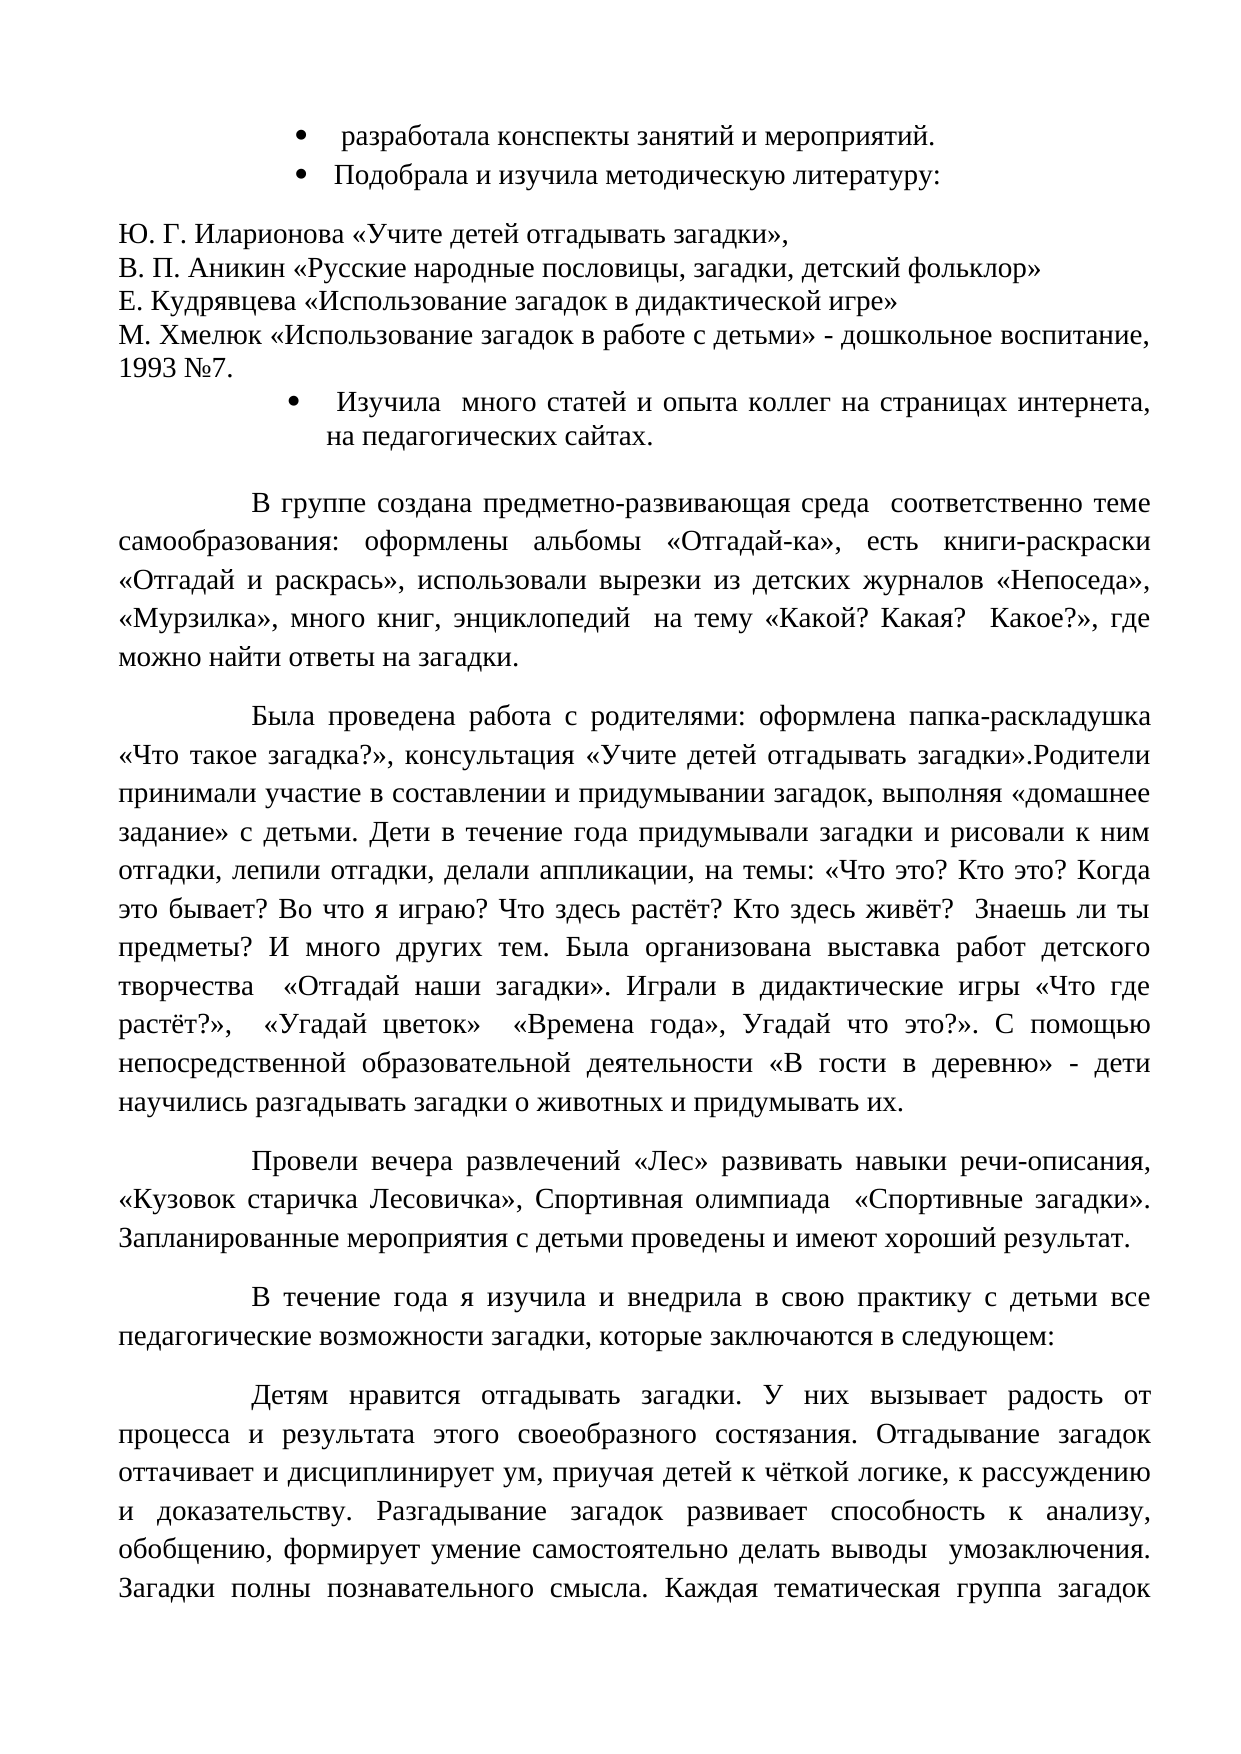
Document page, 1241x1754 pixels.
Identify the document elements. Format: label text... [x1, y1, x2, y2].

text Ю. Г. Иларионова «Учите детей отгадывать загадки», [118, 216, 1152, 250]
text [118, 1377, 1152, 1604]
text В течение года я изучила и внедрила в свою практику с детьми все педагогические возможности загадки, которые заключаются в следующем: [118, 1279, 1152, 1352]
list Подобрала и изучила методическую литературу: [296, 157, 1152, 190]
text Е. Кудрявцева «Использование загадок в дидактической игре» [118, 283, 1152, 317]
list Изучила много статей и опыта коллег на страницах интернета, на педагогических сайтах. [288, 384, 1152, 451]
text Была проведена работа с родителями: оформлена папка-раскладушка «Что такое загадка?», консультация «Учите детей отгадывать загадки».Родители принимали участие в составлении и придумывании загадок, выполняя «домашнее задание» с детьми. Дети в течение года придумывали загадки и рисовали к ним отгадки, лепили отгадки, делали аппликации, на темы: «Что это? Кто это? Когда это бывает? Во что я играю? Что здесь растёт? Кто здесь живёт? Знаешь ли ты предметы? И много других тем. Была организована выставка работ детского творчества «Отгадай наши загадки». Играли в дидактические игры «Что где растёт?», «Угадай цветок» «Времена года», Угадай что это?». С помощью непосредственной образовательной деятельности «В гости в деревню» - дети научились разгадывать загадки о животных и придумывать их. [118, 698, 1152, 1117]
text М. Хмелюк «Использование загадок в работе с детьми» - дошкольное воспитание, 1993 №7. [118, 317, 1152, 384]
text В группе создана предметно-развивающая среда соответственно теме самообразования: оформлены альбомы «Отгадай-ка», есть книги-раскраски «Отгадай и раскрась», использовали вырезки из детских журналов «Непоседа», «Мурзилка», много книг, энциклопедий на тему «Какой? Какая? Какое?», где можно найти ответы на загадки. [118, 485, 1152, 672]
list разработала конспекты занятий и мероприятий. [296, 118, 1152, 152]
text В. П. Аникин «Русские народные пословицы, загадки, детский фольклор» [118, 250, 1152, 283]
text Провели вечера развлечений «Лес» развивать навыки речи-описания, «Кузовок старичка Лесовичка», Спортивная олимпиада «Спортивные загадки». Запланированные мероприятия с детьми проведены и имеют хороший результат. [118, 1143, 1152, 1254]
